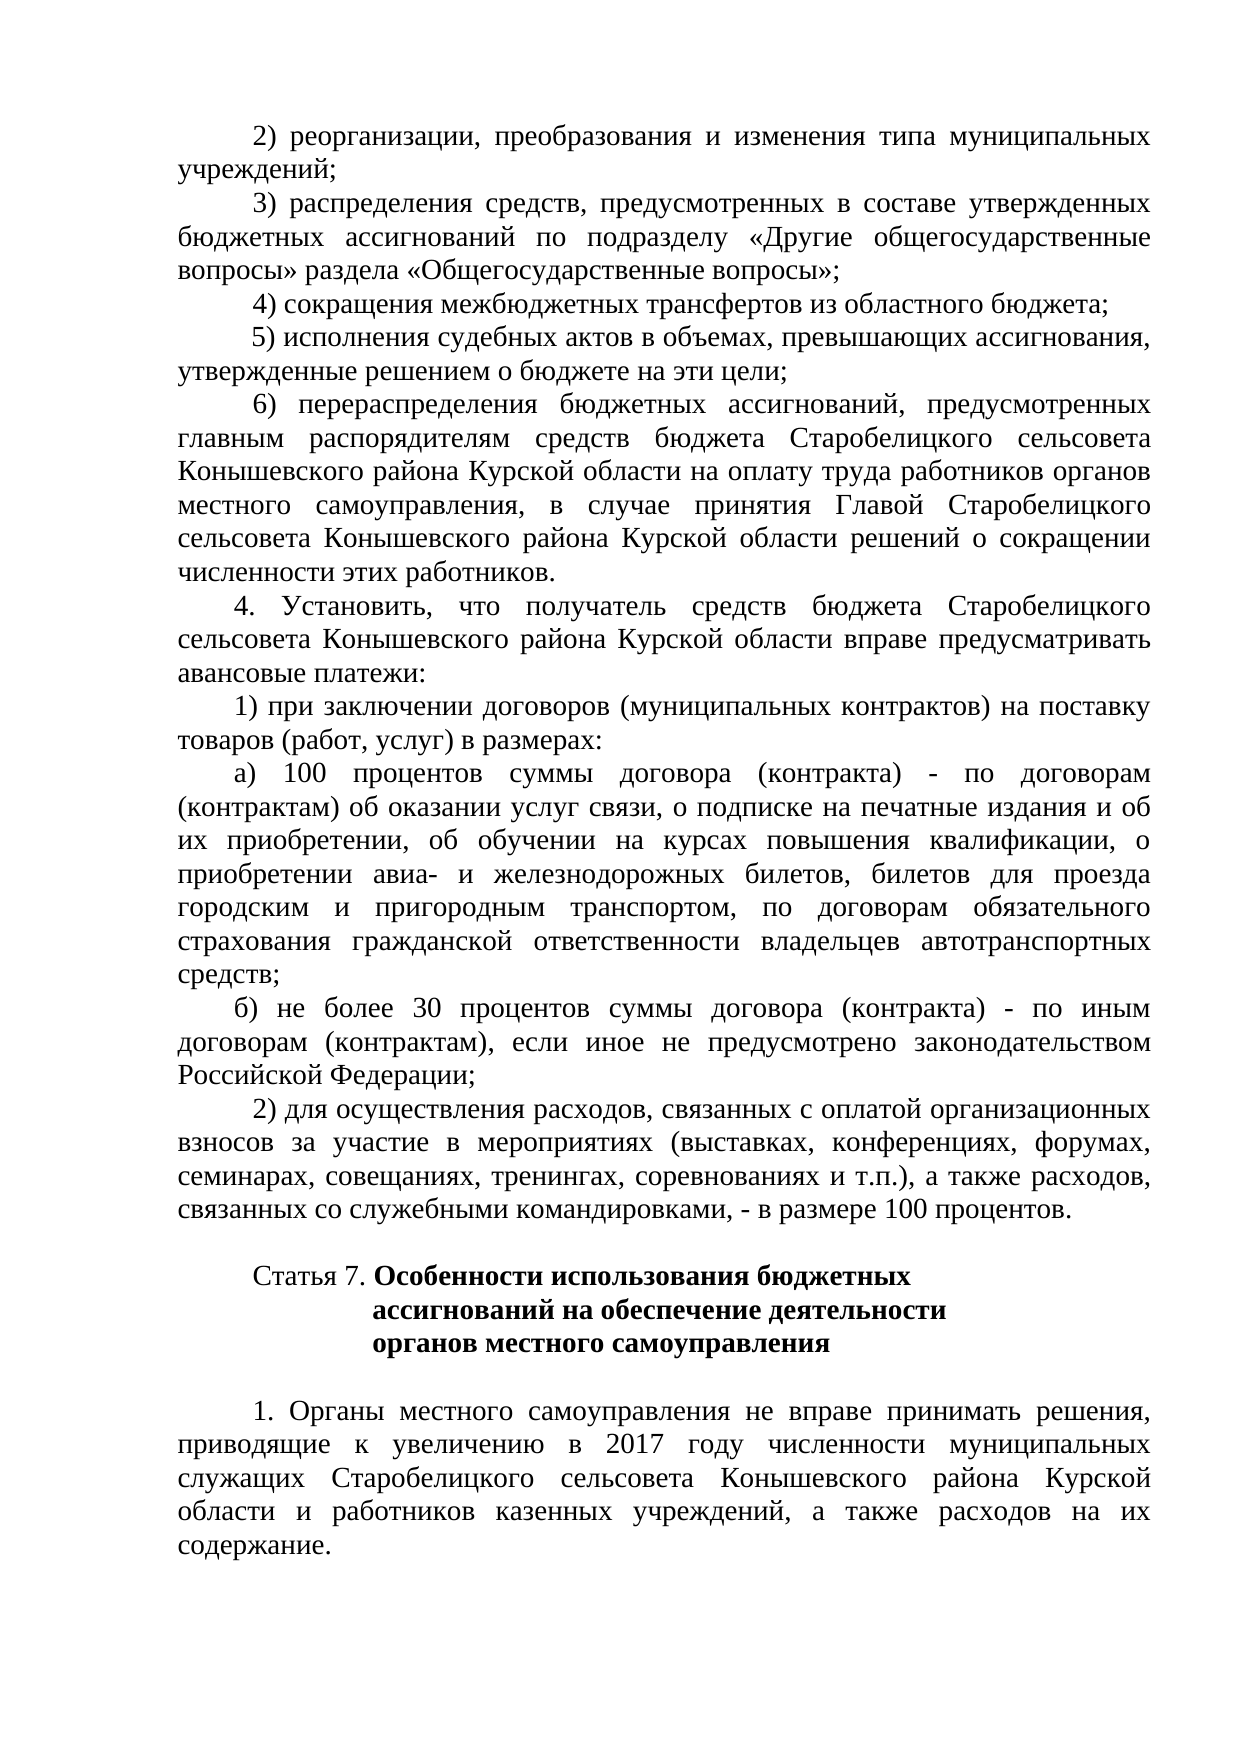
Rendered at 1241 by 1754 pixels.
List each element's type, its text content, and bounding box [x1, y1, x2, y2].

text Статья 7. Особенности использования бюджетных [252, 1258, 1069, 1292]
text б) не более 30 процентов суммы договора (контракта) - по иным договорам (контрактам), если иное не предусмотрено законодательством Российской Федерации; [177, 990, 1152, 1091]
text 1) при заключении договоров (муниципальных контрактов) на поставку товаров (работ, услуг) в размерах: [177, 688, 1152, 755]
text 3) распределения средств, предусмотренных в составе утвержденных бюджетных ассигнований по подразделу «Другие общегосударственные вопросы» раздела «Общегосударственные вопросы»; [177, 185, 1152, 286]
text 2) реорганизации, преобразования и изменения типа муниципальных учреждений; [177, 118, 1152, 185]
text 6) перераспределения бюджетных ассигнований, предусмотренных главным распорядителям средств бюджета Старобелицкого сельсовета Конышевского района Курской области на оплату труда работников органов местного самоуправления, в случае принятия Главой Старобелицкого сельсовета Конышевского района Курской области решений о сокращении численности этих работников. [177, 386, 1152, 588]
text а) 100 процентов суммы договора (контракта) - по договорам (контрактам) об оказании услуг связи, о подписке на печатные издания и об их приобретении, об обучении на курсах повышения квалификации, о приобретении авиа- и железнодорожных билетов, билетов для проезда городским и пригородным транспортом, по договорам обязательного страхования гражданской ответственности владельцев автотранспортных средств; [177, 755, 1152, 990]
text 4) сокращения межбюджетных трансфертов из областного бюджета; [177, 286, 1152, 319]
text 5) исполнения судебных актов в объемах, превышающих ассигнования, утвержденные решением о бюджете на эти цели; [177, 319, 1152, 386]
text 4. Установить, что получатель средств бюджета Старобелицкого сельсовета Конышевского района Курской области вправе предусматривать авансовые платежи: [177, 588, 1152, 688]
text 1. Органы местного самоуправления не вправе принимать решения, приводящие к увеличению в 2017 году численности муниципальных служащих Старобелицкого сельсовета Конышевского района Курской области и работников казенных учреждений, а также расходов на их содержание. [177, 1393, 1152, 1560]
text 2) для осуществления расходов, связанных с оплатой организационных взносов за участие в мероприятиях (выставках, конференциях, форумах, семинарах, совещаниях, тренингах, соревнованиях и т.п.), а также расходов, связанных со служебными командировками, - в размере 100 процентов. [177, 1091, 1152, 1225]
text органов местного самоуправления [372, 1326, 1069, 1359]
text ассигнований на обеспечение деятельности [372, 1292, 1069, 1326]
